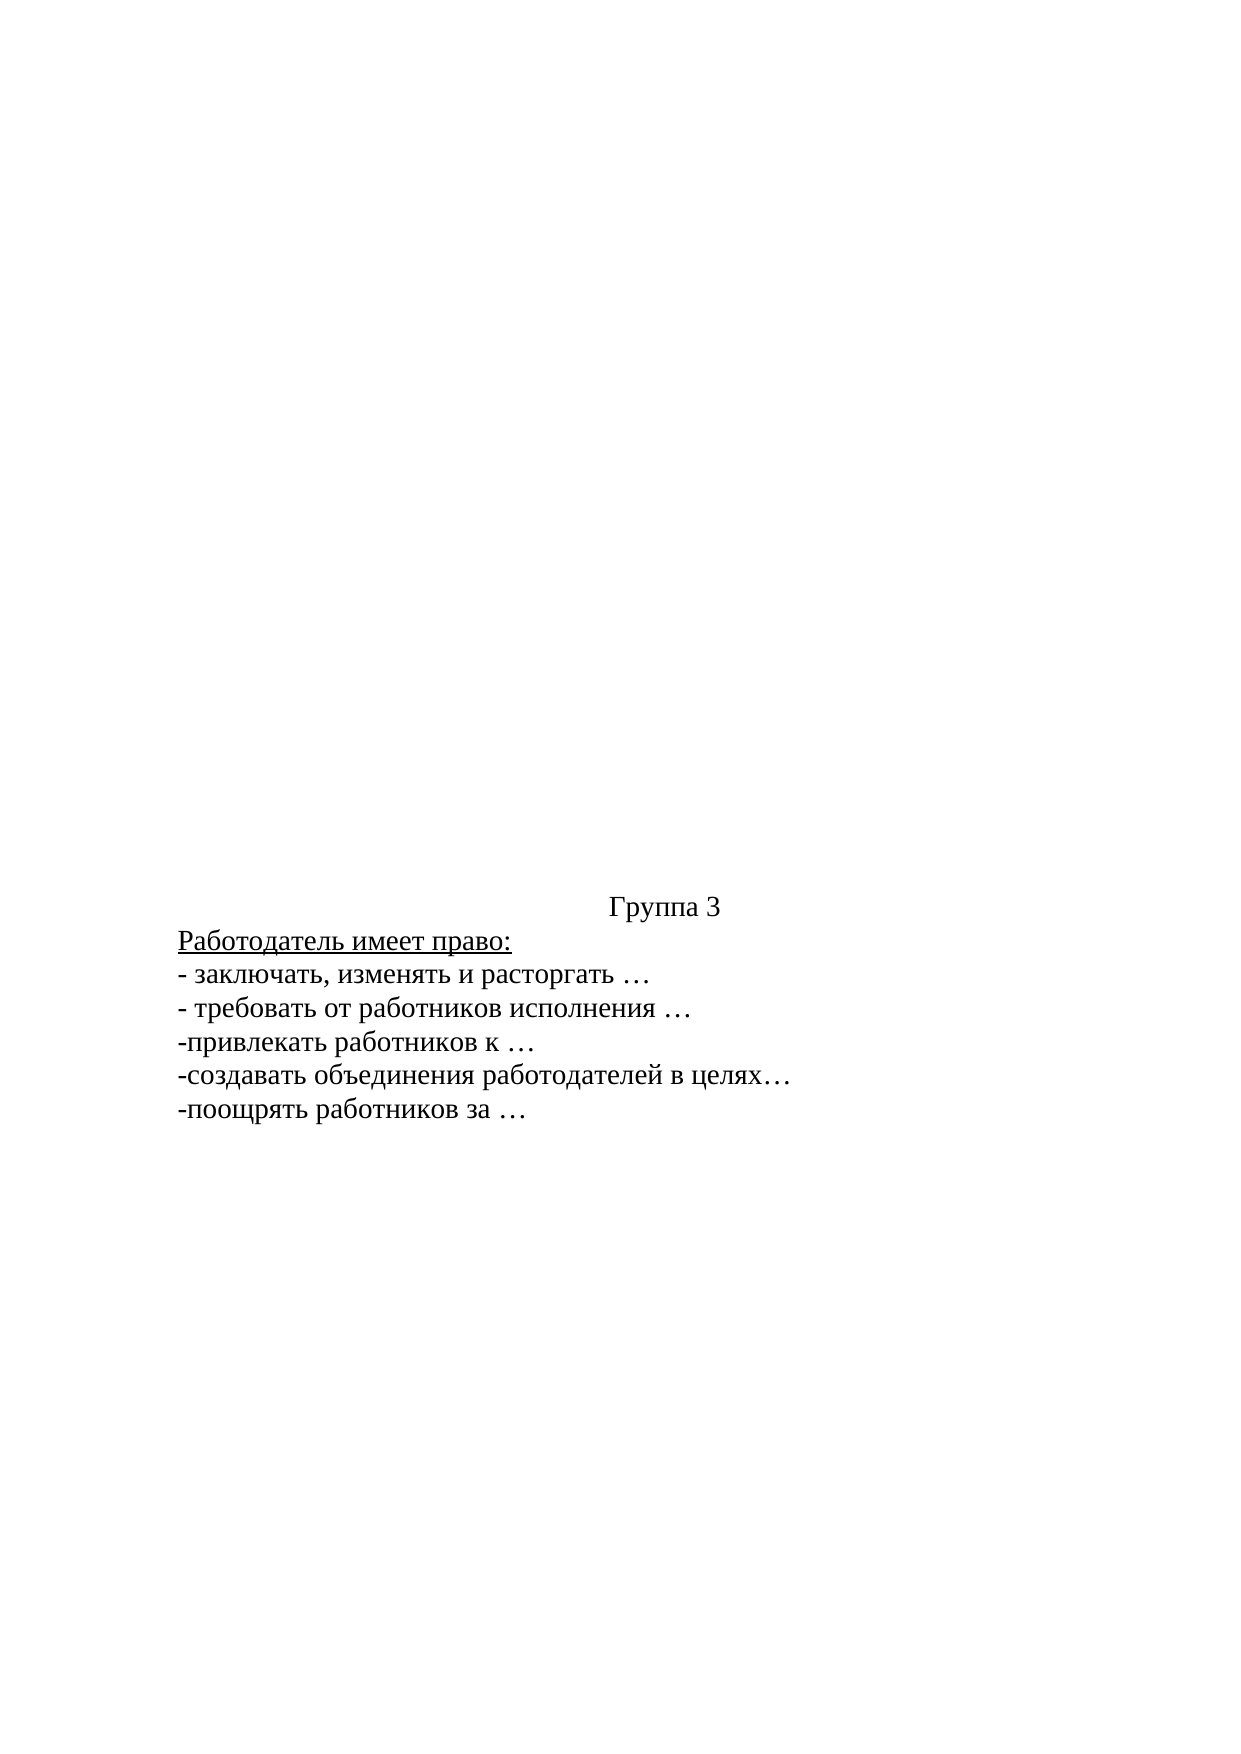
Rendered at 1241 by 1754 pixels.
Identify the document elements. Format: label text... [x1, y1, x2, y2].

text Группа 3 [177, 889, 1152, 923]
text Работодатель имеет право: [177, 923, 1152, 957]
text -поощрять работников за … [177, 1091, 1152, 1124]
text -создавать объединения работодателей в целях… [177, 1057, 1152, 1091]
text -привлекать работников к … [177, 1024, 1152, 1057]
text - требовать от работников исполнения … [177, 990, 1152, 1024]
text - заключать, изменять и расторгать … [177, 957, 1152, 990]
